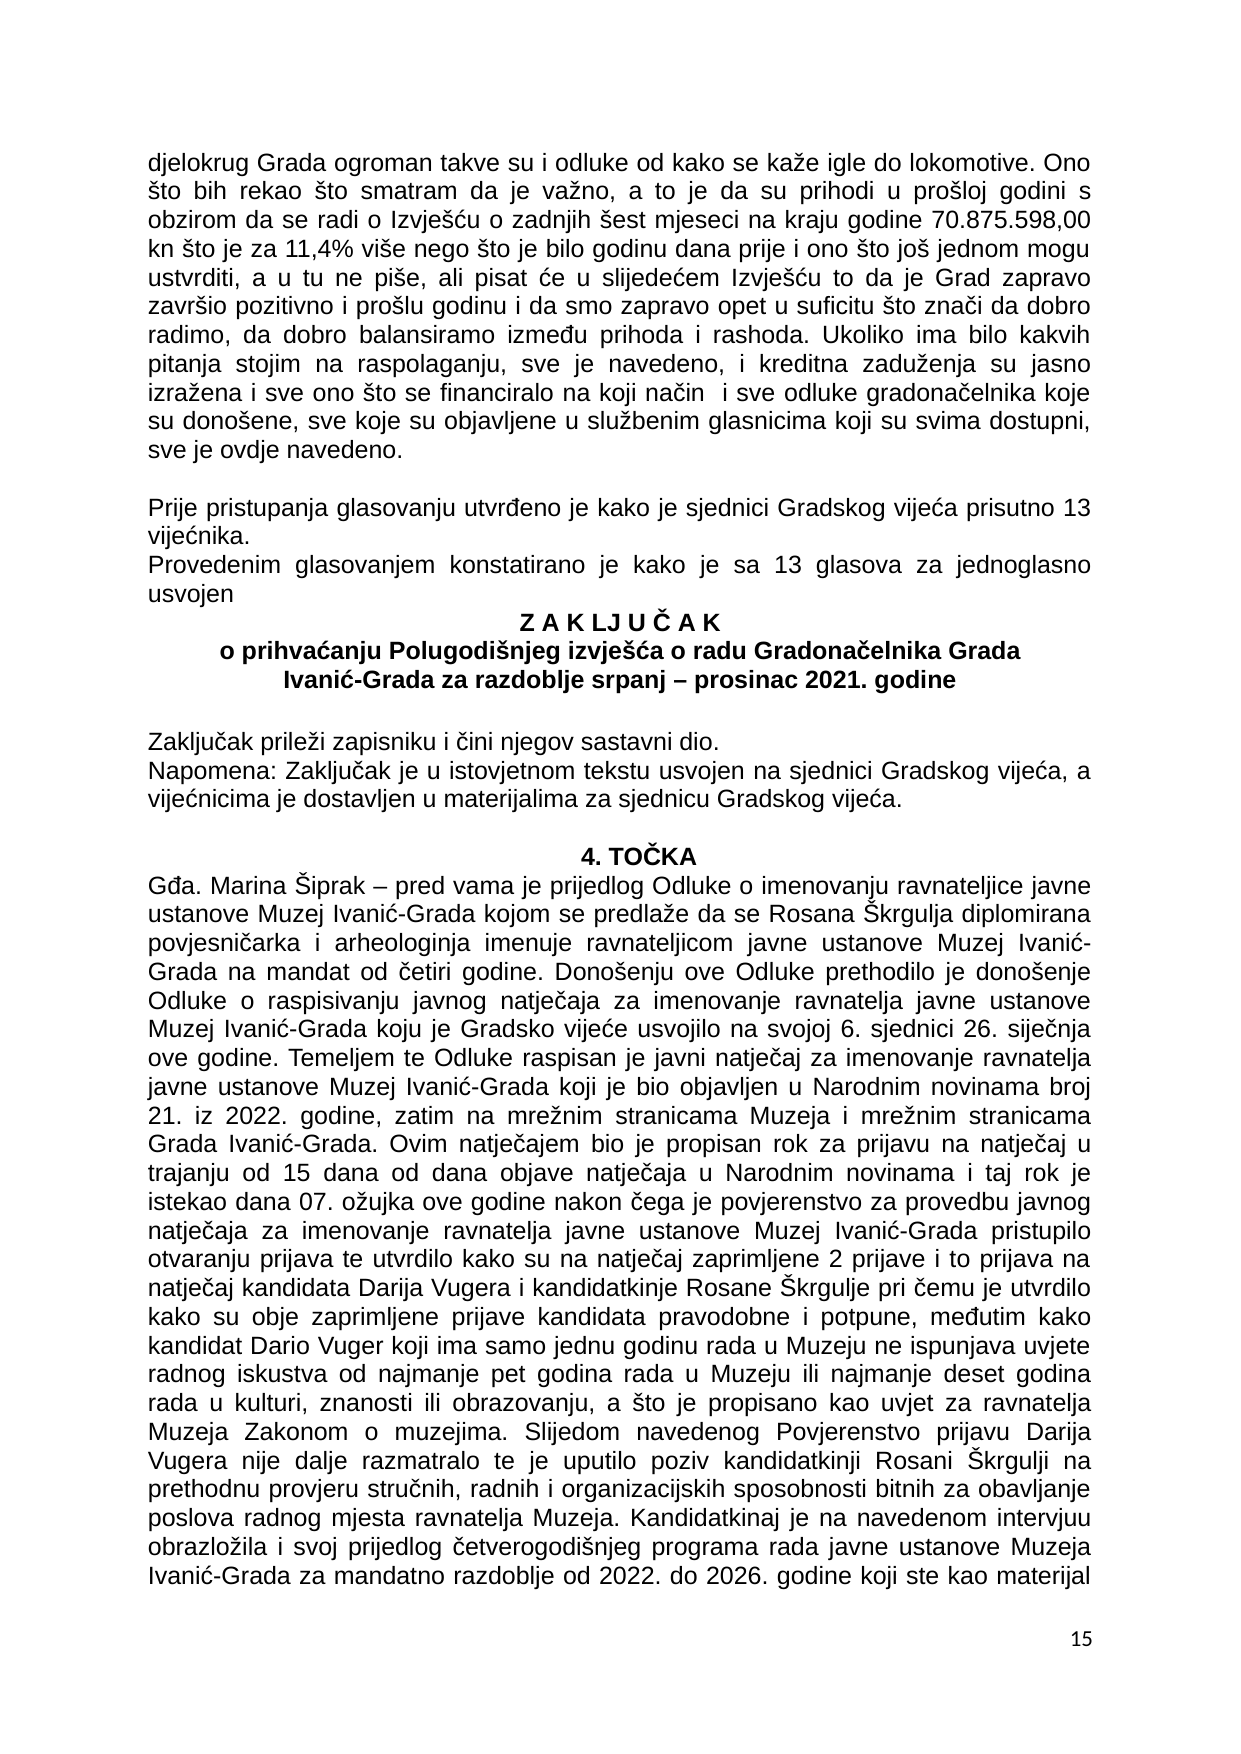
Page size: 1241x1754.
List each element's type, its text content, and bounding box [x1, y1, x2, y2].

text Napomena: Zaključak je u istovjetnom tekstu usvojen na sjednici Gradskog vijeća, a vijećnicima je dostavljen u materijalima za sjednicu Gradskog vijeća. [148, 756, 1093, 813]
text Provedenim glasovanjem konstatirano je kako je sa 13 glasova za jednoglasno usvojen [148, 550, 1093, 608]
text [148, 148, 1093, 464]
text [148, 871, 1093, 1589]
text o prihvaćanju Polugodišnjeg izvješća o radu Gradonačelnika Grada [148, 636, 1093, 665]
text Z A K LJ U Č A K [148, 608, 1093, 636]
text Prije pristupanja glasovanju utvrđeno je kako je sjednici Gradskog vijeća prisutno 13 vijećnika. [148, 493, 1093, 550]
text Ivanić-Grada za razdoblje srpanj – prosinac 2021. godine [148, 665, 1093, 694]
text Zaključak prileži zapisniku i čini njegov sastavni dio. [148, 727, 1093, 756]
text 4. TOČKA [185, 842, 1093, 871]
